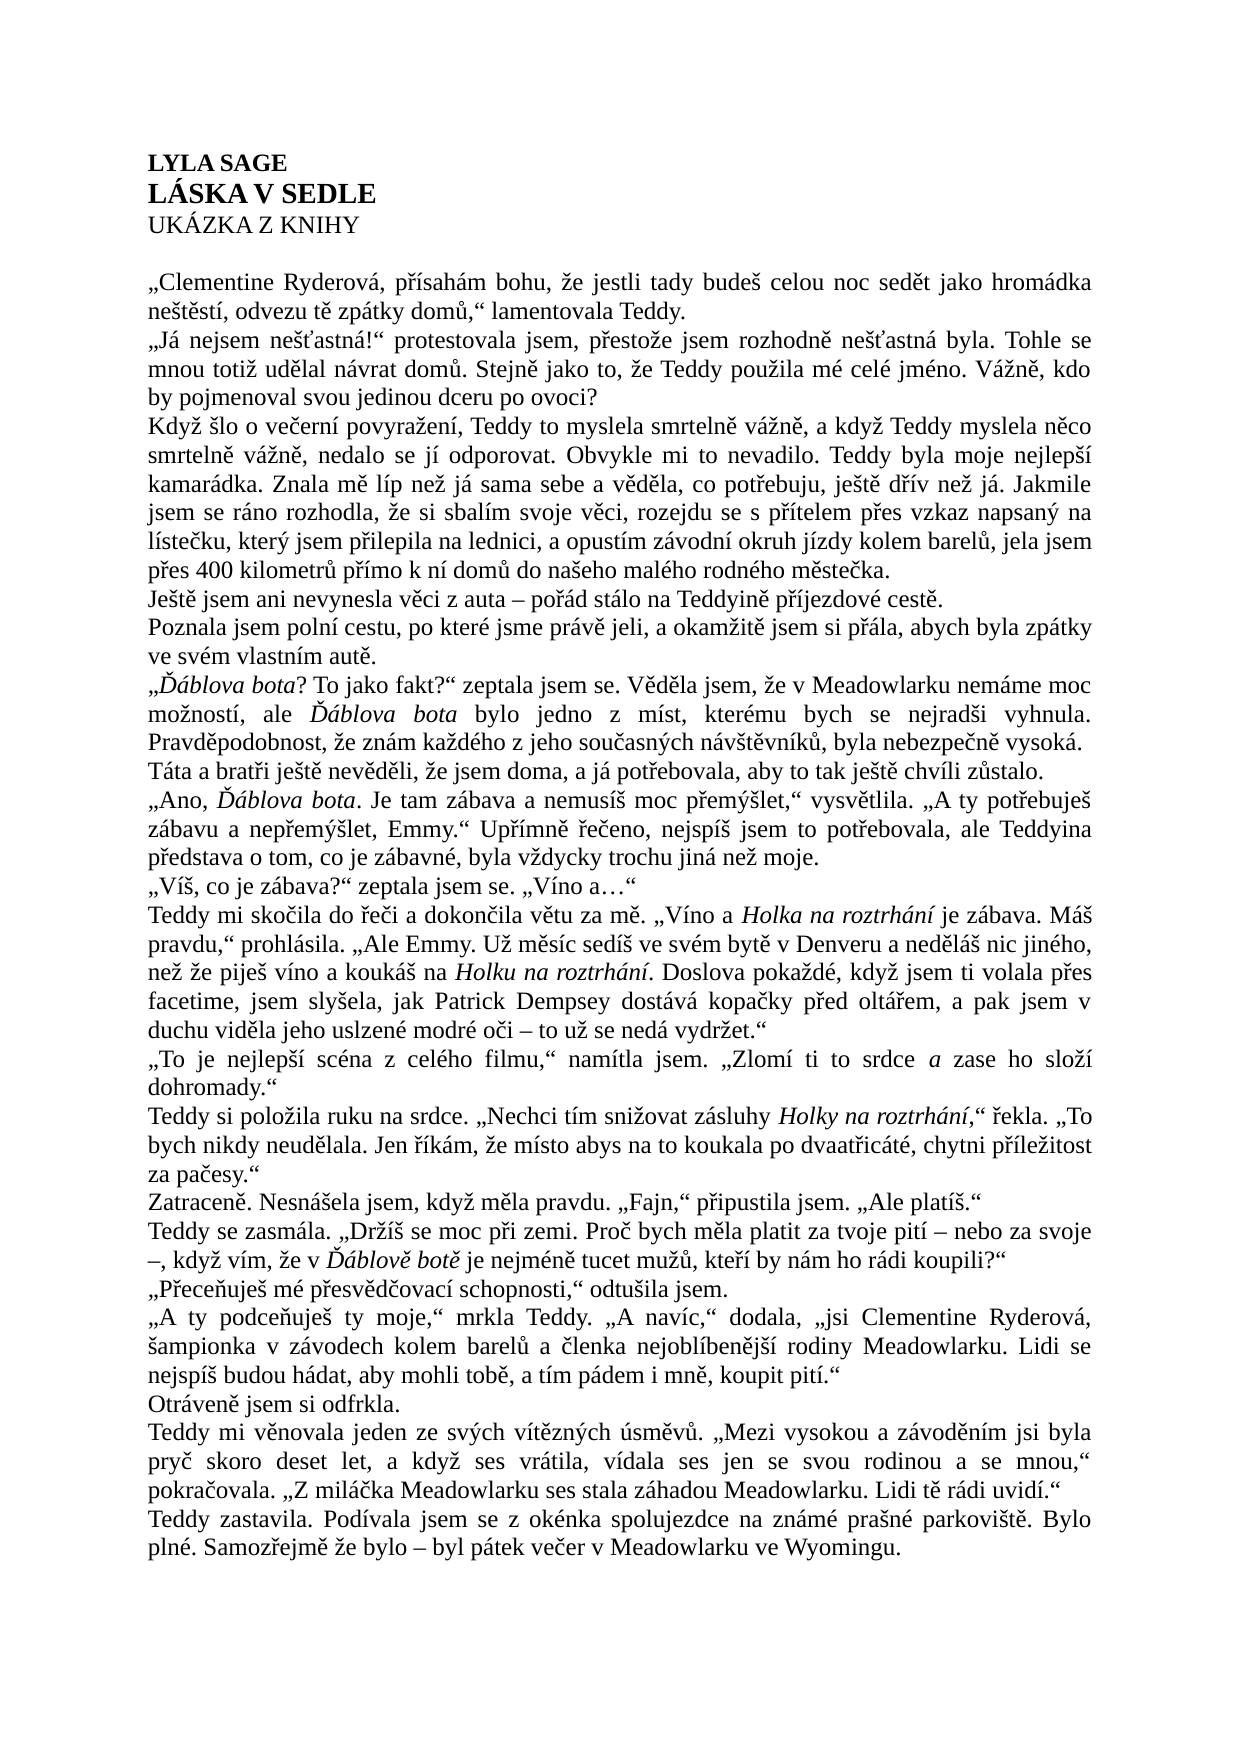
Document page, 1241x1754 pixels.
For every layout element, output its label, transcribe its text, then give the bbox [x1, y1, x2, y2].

text „Víš, co je zábava?“ zeptala jsem se. „Víno a…“ [148, 871, 1093, 900]
text „A ty podceňuješ ty moje,“ mrkla Teddy. „A navíc,“ dodala, „jsi Clementine Ryderová, šampionka v závodech kolem barelů a členka nejoblíbenější rodiny Meadowlarku. Lidi se nejspíš budou hádat, aby mohli tobě, a tím pádem i mně, koupit pití.“ [148, 1302, 1093, 1389]
text Teddy se zasmála. „Držíš se moc při zemi. Proč bych měla platit za tvoje pití – nebo za svoje –, když vím, že v Ďáblově botě je nejméně tucet mužů, kteří by nám ho rádi koupili?“ [148, 1216, 1093, 1274]
text UKÁZKA Z KNIHY [148, 210, 1093, 239]
text Otráveně jsem si odfrkla. [148, 1389, 1093, 1417]
text „To je nejlepší scéna z celého filmu,“ namítla jsem. „Zlomí ti to srdce a zase ho složí dohromady.“ [148, 1044, 1093, 1101]
text Ještě jsem ani nevynesla věci z auta – pořád stálo na Teddyině příjezdové cestě. [148, 584, 1093, 612]
text LYLA SAGE [148, 148, 1093, 176]
text Když šlo o večerní povyražení, Teddy to myslela smrtelně vážně, a když Teddy myslela něco smrtelně vážně, nedalo se jí odporovat. Obvykle mi to nevadilo. Teddy byla moje nejlepší kamarádka. Znala mě líp než já sama sebe a věděla, co potřebuju, ještě dřív než já. Jakmile jsem se ráno rozhodla, že si sbalím svoje věci, rozejdu se s přítelem přes vzkaz napsaný na lístečku, který jsem přilepila na lednici, a opustím závodní okruh jízdy kolem barelů, jela jsem přes 400 kilometrů přímo k ní domů do našeho malého rodného městečka. [148, 411, 1093, 584]
text Táta a bratři ještě nevěděli, že jsem doma, a já potřebovala, aby to tak ještě chvíli zůstalo. [148, 756, 1093, 785]
text „Ďáblova bota? To jako fakt?“ zeptala jsem se. Věděla jsem, že v Meadowlarku nemáme moc možností, ale Ďáblova bota bylo jedno z míst, kterému bych se nejradši vyhnula. Pravděpodobnost, že znám každého z jeho současných návštěvníků, byla nebezpečně vysoká. [148, 670, 1093, 756]
text Teddy zastavila. Podívala jsem se z okénka spolujezdce na známé prašné parkoviště. Bylo plné. Samozřejmě že bylo – byl pátek večer v Meadowlarku ve Wyomingu. [148, 1504, 1093, 1561]
text LÁSKA V SEDLE [148, 176, 1093, 210]
text Teddy mi skočila do řeči a dokončila větu za mě. „Víno a Holka na roztrhání je zábava. Máš pravdu,“ prohlásila. „Ale Emmy. Už měsíc sedíš ve svém bytě v Denveru a neděláš nic jiného, než že piješ víno a koukáš na Holku na roztrhání. Doslova pokaždé, když jsem ti volala přes facetime, jsem slyšela, jak Patrick Dempsey dostává kopačky před oltářem, a pak jsem v duchu viděla jeho uslzené modré oči – to už se nedá vydržet.“ [148, 900, 1093, 1044]
text Teddy mi věnovala jeden ze svých vítězných úsměvů. „Mezi vysokou a závoděním jsi byla pryč skoro deset let, a když ses vrátila, vídala ses jen se svou rodinou a se mnou,“ pokračovala. „Z miláčka Meadowlarku ses stala záhadou Meadowlarku. Lidi tě rádi uvidí.“ [148, 1417, 1093, 1504]
text Poznala jsem polní cestu, po které jsme právě jeli, a okamžitě jsem si přála, abych byla zpátky ve svém vlastním autě. [148, 612, 1093, 670]
text Zatraceně. Nesnášela jsem, když měla pravdu. „Fajn,“ připustila jsem. „Ale platíš.“ [148, 1187, 1093, 1216]
text „Clementine Ryderová, přísahám bohu, že jestli tady budeš celou noc sedět jako hromádka neštěstí, odvezu tě zpátky domů,“ lamentovala Teddy. [148, 267, 1093, 325]
text Teddy si položila ruku na srdce. „Nechci tím snižovat zásluhy Holky na roztrhání,“ řekla. „To bych nikdy neudělala. Jen říkám, že místo abys na to koukala po dvaatřicáté, chytni příležitost za pačesy.“ [148, 1101, 1093, 1187]
text „Ano, Ďáblova bota. Je tam zábava a nemusíš moc přemýšlet,“ vysvětlila. „A ty potřebuješ zábavu a nepřemýšlet, Emmy.“ Upřímně řečeno, nejspíš jsem to potřebovala, ale Teddyina představa o tom, co je zábavné, byla vždycky trochu jiná než moje. [148, 785, 1093, 871]
text „Přeceňuješ mé přesvědčovací schopnosti,“ odtušila jsem. [148, 1274, 1093, 1302]
text „Já nejsem nešťastná!“ protestovala jsem, přestože jsem rozhodně nešťastná byla. Tohle se mnou totiž udělal návrat domů. Stejně jako to, že Teddy použila mé celé jméno. Vážně, kdo by pojmenoval svou jedinou dceru po ovoci? [148, 325, 1093, 411]
